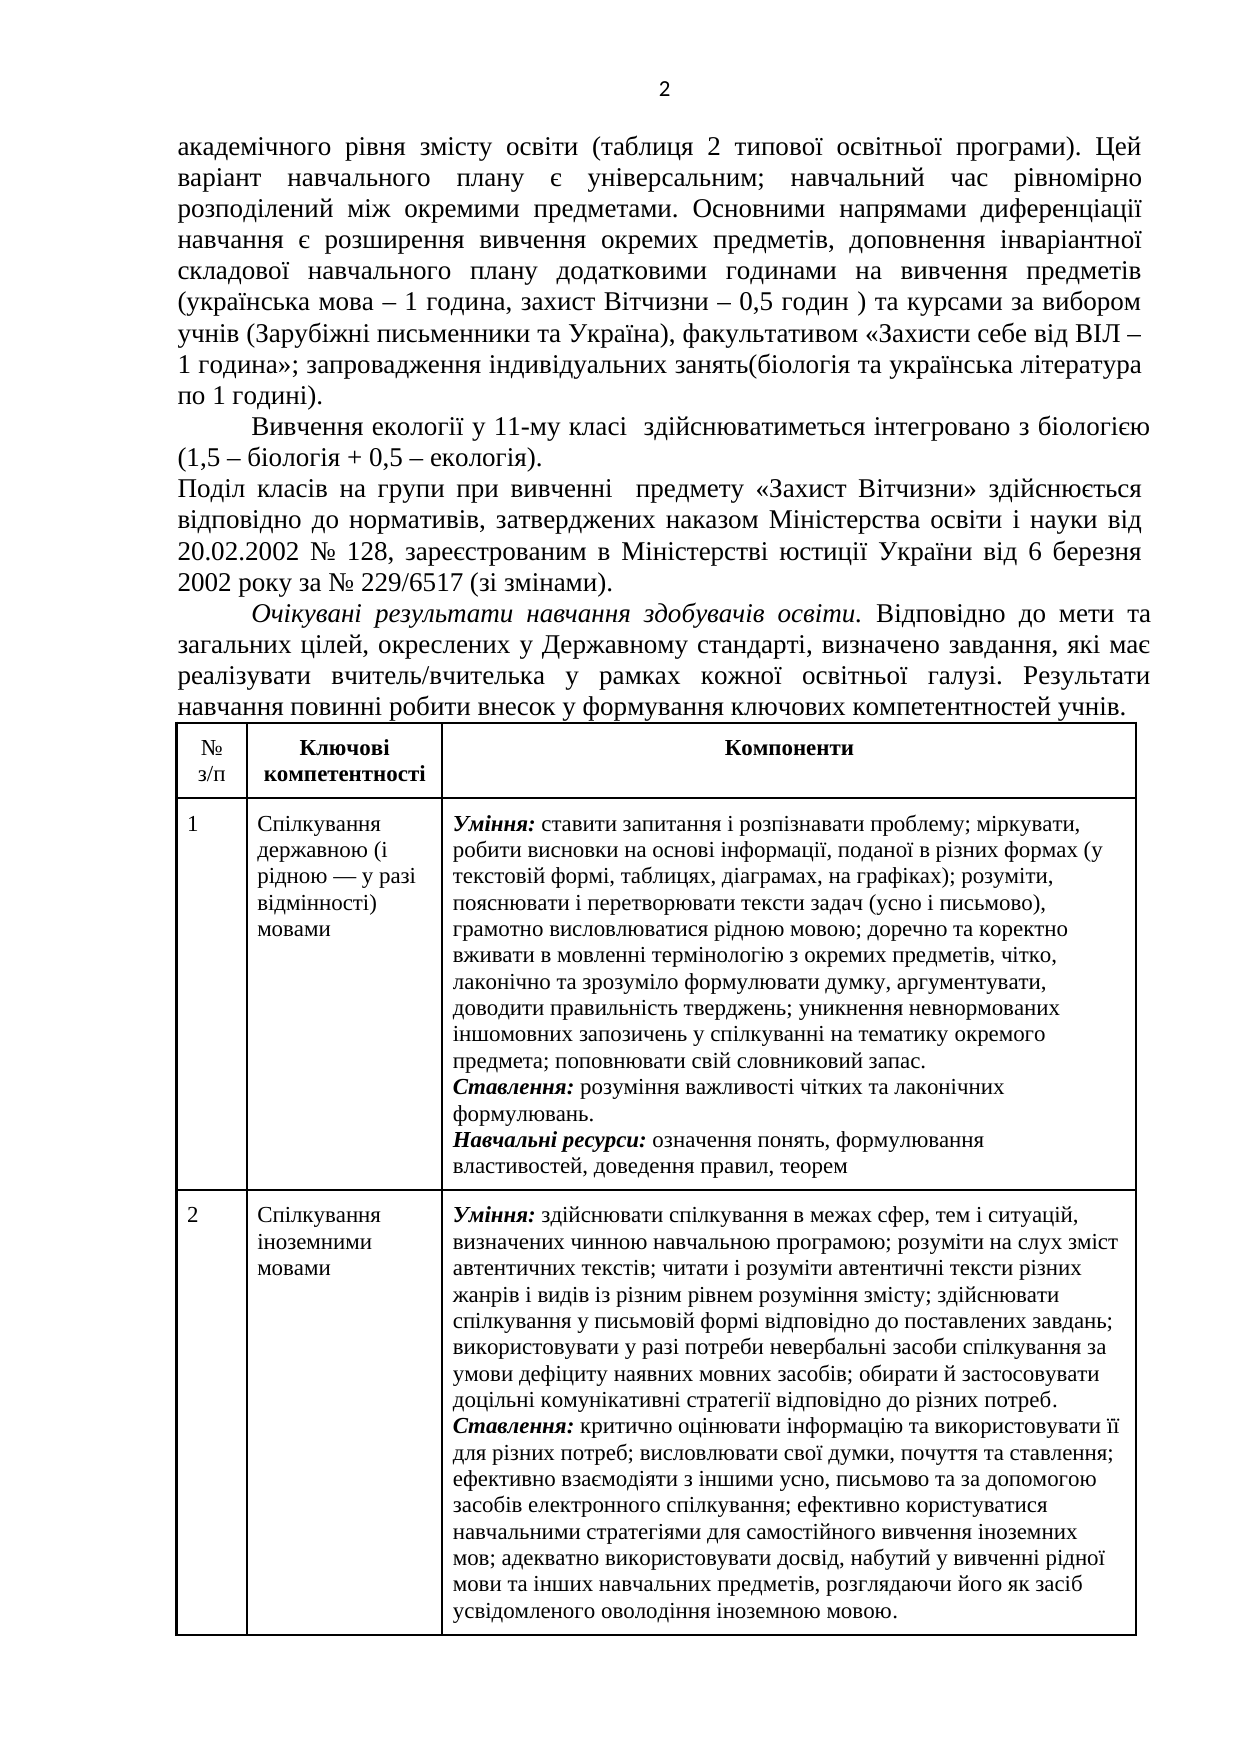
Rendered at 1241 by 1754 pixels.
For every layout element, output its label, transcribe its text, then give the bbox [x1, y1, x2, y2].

table_cell Спілкування державною (і рідною — у разі відмінності) мовами [248, 799, 441, 1189]
text Поділ класів на групи при вивченні предмету «Захист Вітчизни» здійснюється відповідно до нормативів, затверджених наказом Міністерства освіти і науки від 20.02.2002 № 128, зареєстрованим в Міністерстві юстиції України від 6 березня 2002 року за № 229/6517 (зі змінами). [177, 472, 1143, 597]
table_header № з/п [178, 724, 246, 797]
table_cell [248, 1191, 441, 1634]
text Очікувані результати навчання здобувачів освіти. Відповідно до мети та загальних цілей, окреслених у Державному стандарті, визначено завдання, які має реалізувати вчитель/вчителька у рамках кожної освітньої галузі. Результати навчання повинні робити внесок у формування ключових компетентностей учнів. [177, 597, 1152, 722]
table_cell 1 [178, 799, 246, 1189]
table_cell 2 [178, 1191, 246, 1634]
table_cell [443, 1191, 1135, 1634]
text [177, 130, 1143, 410]
table_header Компоненти [443, 724, 1135, 797]
table_cell Уміння: ставити запитання і розпізнавати проблему; міркувати, робити висновки на основі інформації, поданої в різних формах (у текстовій формі, таблицях, діаграмах, на графіках); розуміти, пояснювати і перетворювати тексти задач (усно і письмово), грамотно висловлюватися рідною мовою; доречно та коректно вживати в мовленні термінологію з окремих предметів, чітко, лаконічно та зрозуміло формулювати думку, аргументувати, доводити правильність тверджень; уникнення невнормованих іншомовних запозичень у спілкуванні на тематику окремого предмета; поповнювати свій словниковий запас. Ставлення: розуміння важливості чітких та лаконічних формулювань. Навчальні ресурси: означення понять, формулювання властивостей, доведення правил, теорем [443, 799, 1135, 1189]
table_header Ключові компетентності [248, 724, 441, 797]
text Вивчення екології у 11-му класі здійснюватиметься інтегровано з біологією (1,5 – біологія + 0,5 – екологія). [177, 410, 1152, 472]
